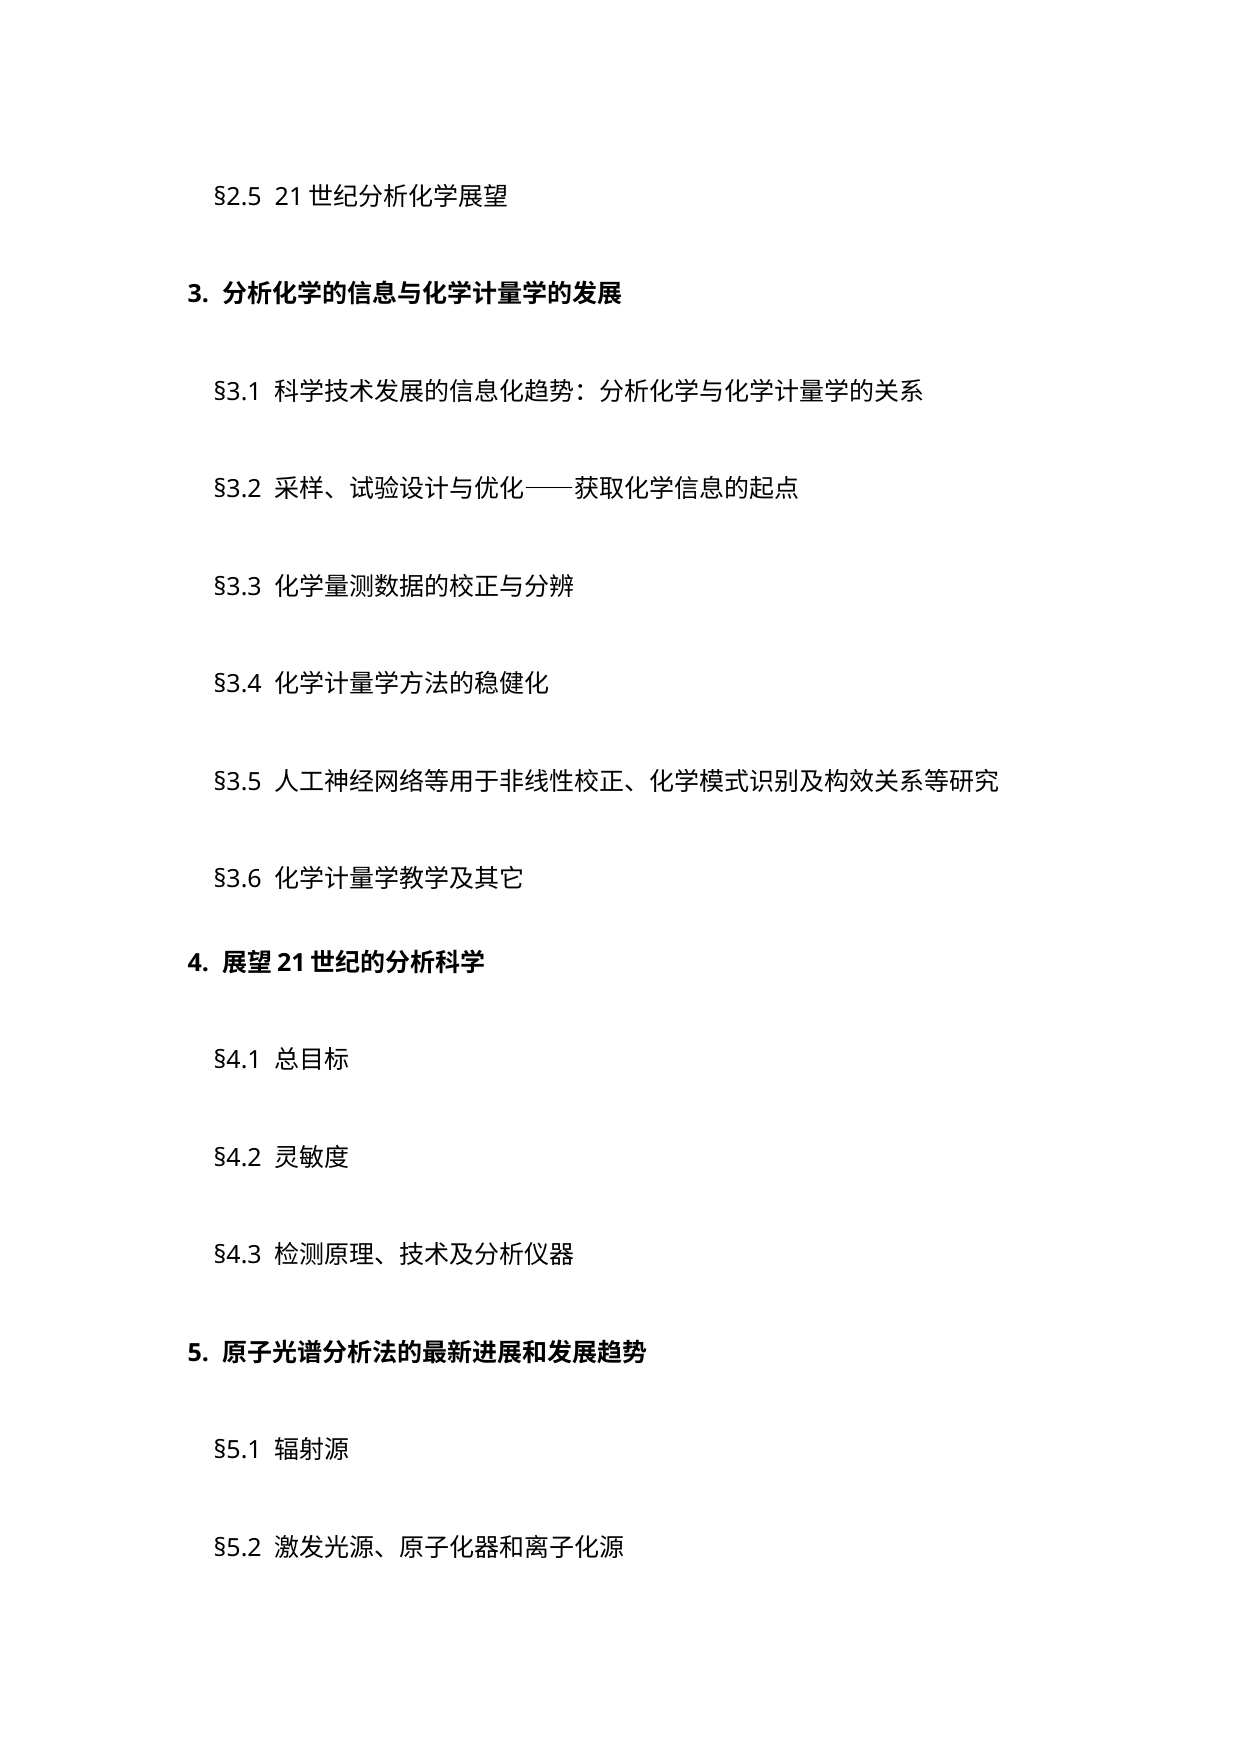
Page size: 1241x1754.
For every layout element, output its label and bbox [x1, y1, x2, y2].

text [187, 928, 1053, 1578]
text [187, 162, 1053, 909]
